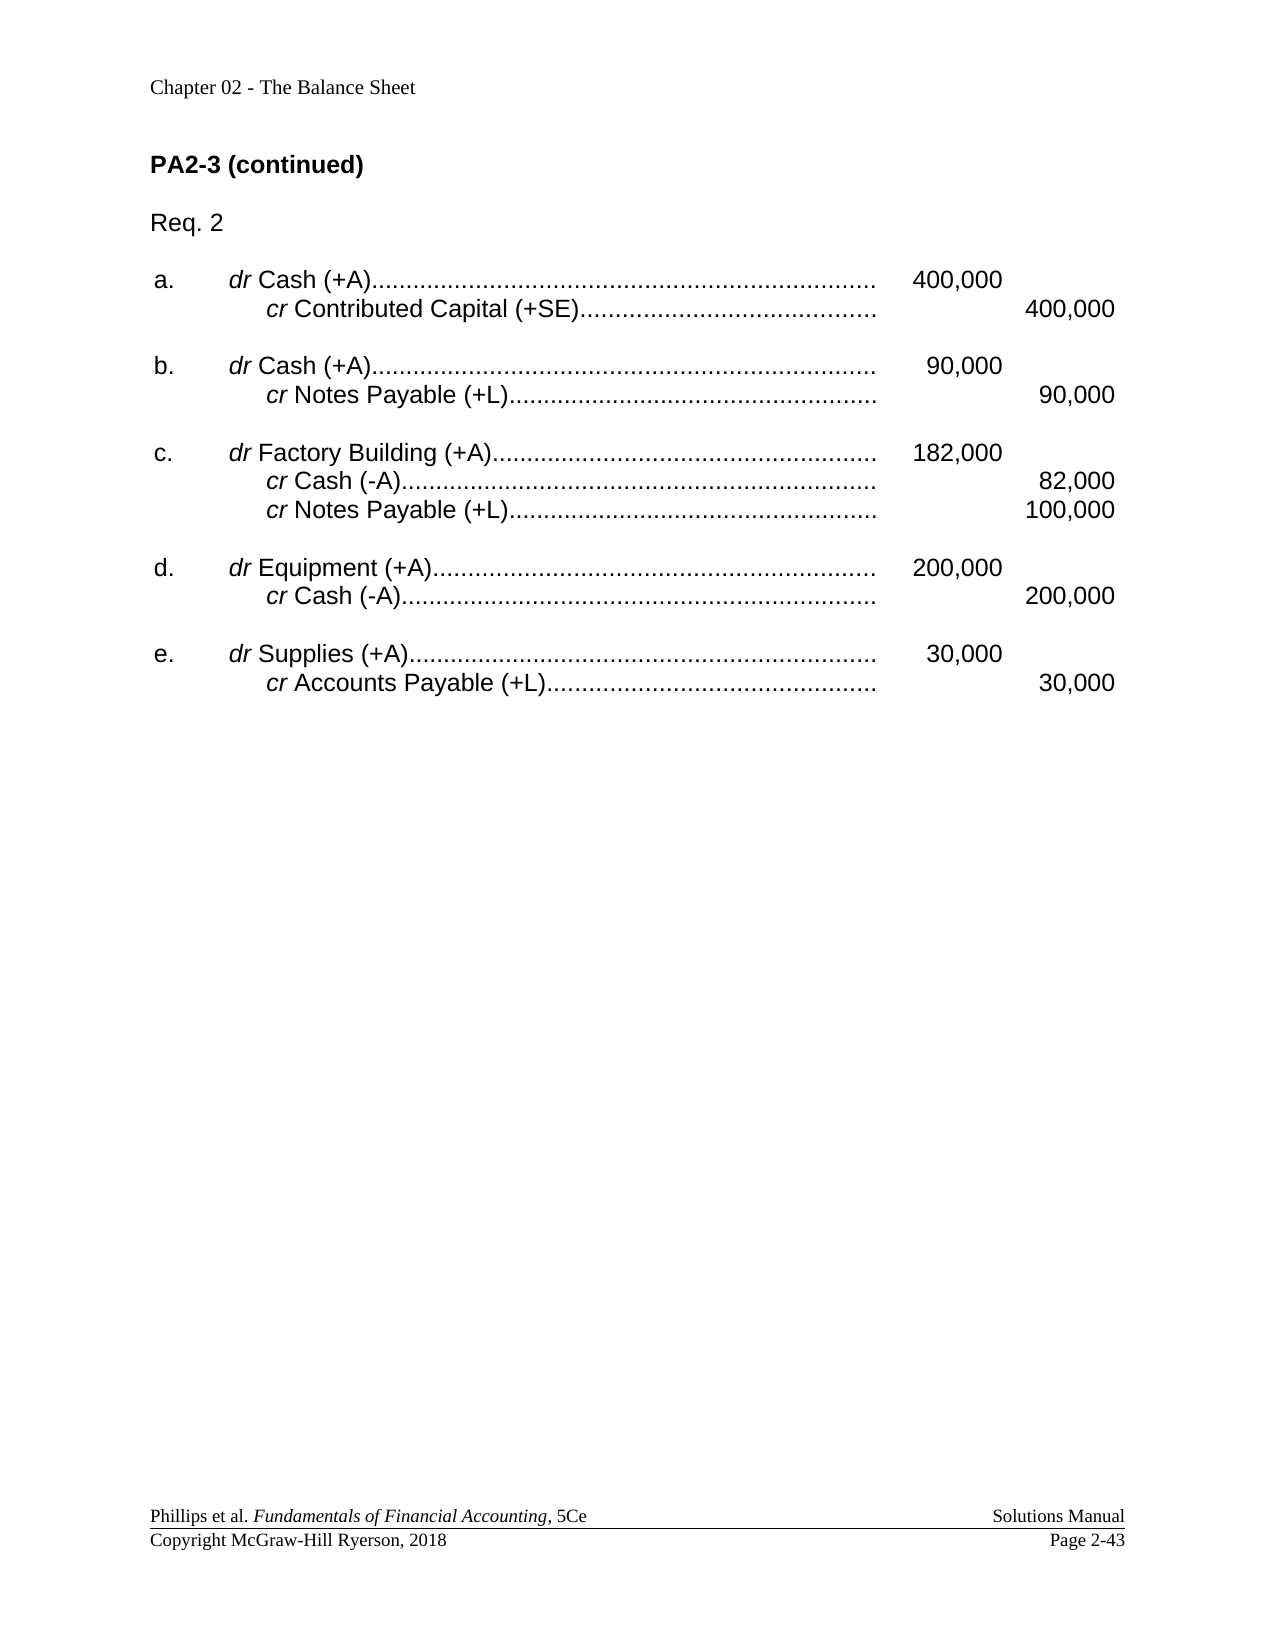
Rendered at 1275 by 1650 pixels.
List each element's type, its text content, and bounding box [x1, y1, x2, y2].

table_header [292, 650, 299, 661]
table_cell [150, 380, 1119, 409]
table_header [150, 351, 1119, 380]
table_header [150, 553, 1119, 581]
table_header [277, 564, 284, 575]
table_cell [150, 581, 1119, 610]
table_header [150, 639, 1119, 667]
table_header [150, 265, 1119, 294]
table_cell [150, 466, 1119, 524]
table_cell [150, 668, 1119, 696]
text Req. 2 [150, 207, 1125, 236]
text PA2-3 (continued) [150, 150, 1125, 179]
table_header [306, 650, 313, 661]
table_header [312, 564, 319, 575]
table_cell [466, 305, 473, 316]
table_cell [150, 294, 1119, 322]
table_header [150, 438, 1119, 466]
